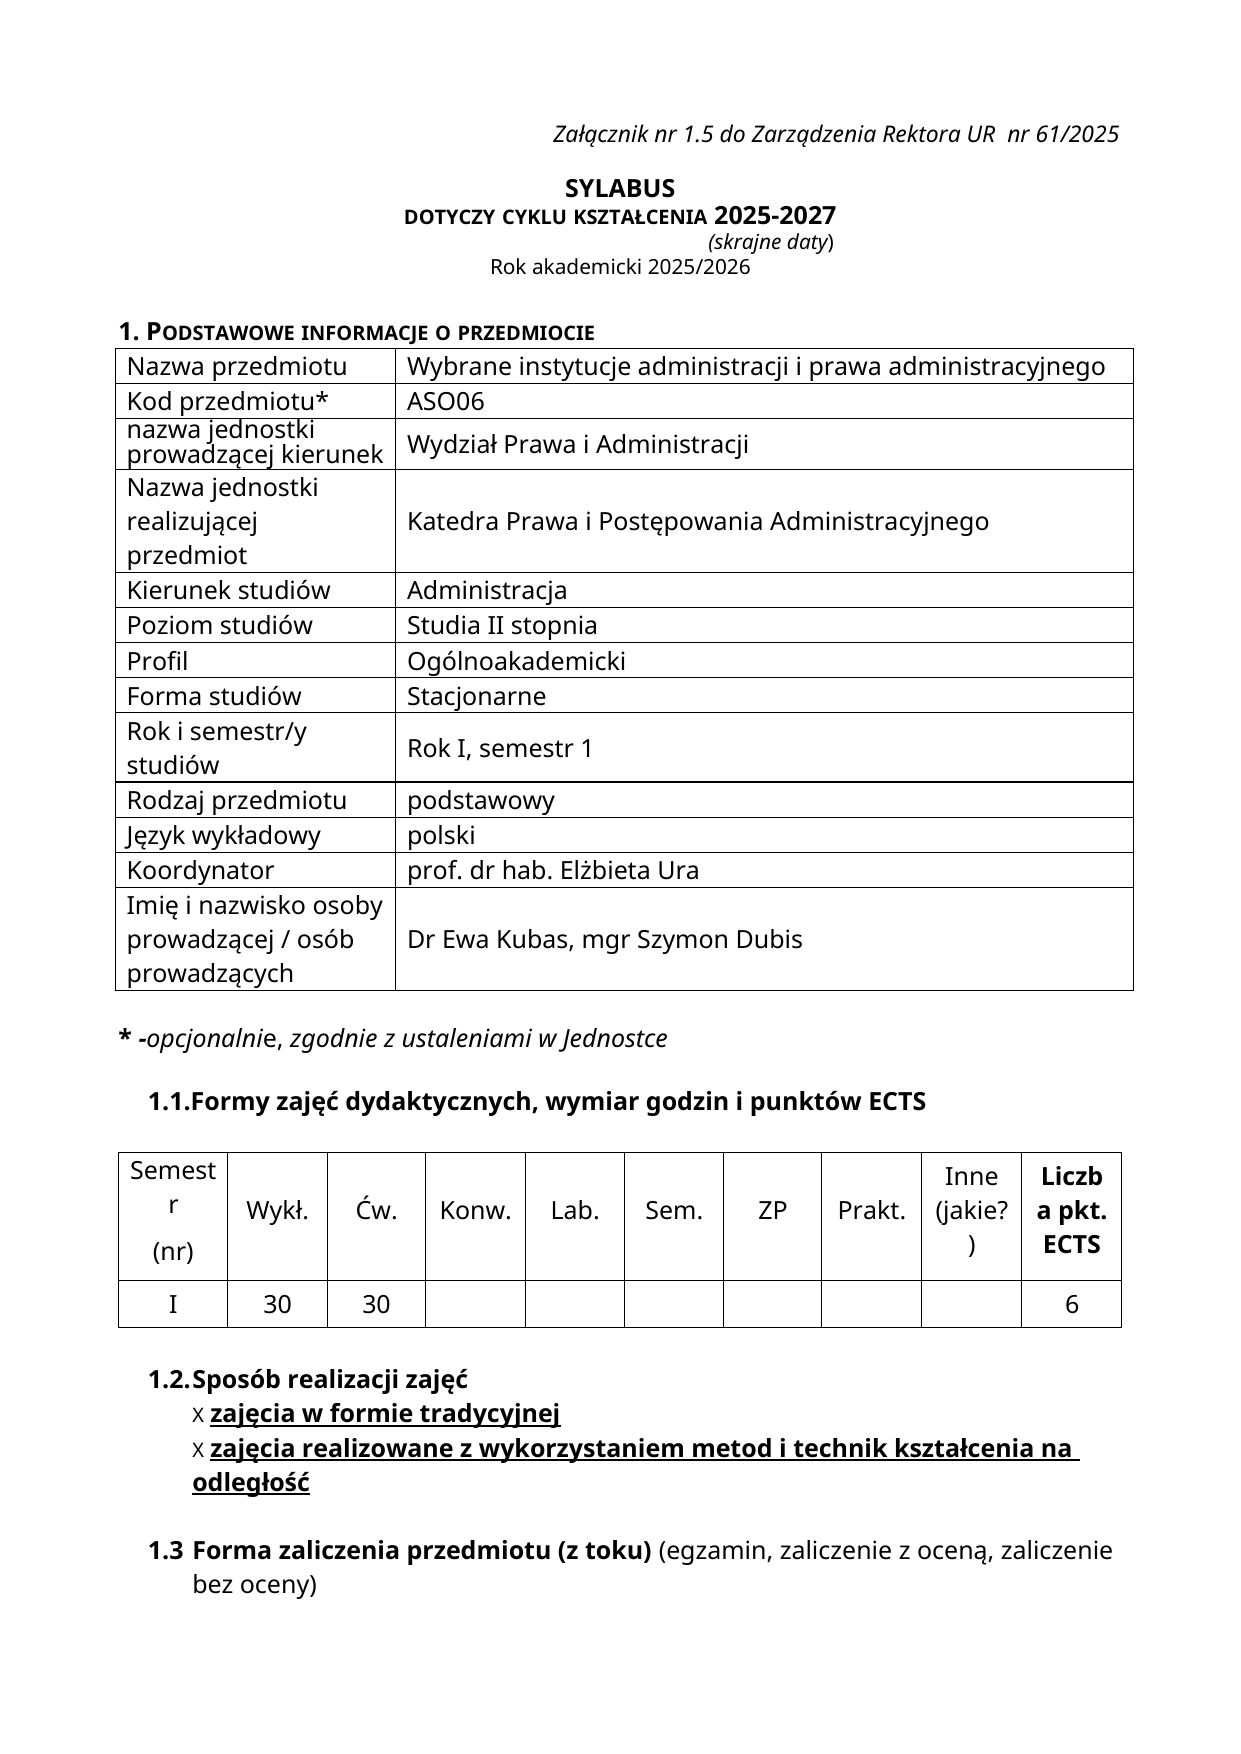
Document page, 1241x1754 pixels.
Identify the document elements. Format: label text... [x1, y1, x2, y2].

table_cell Ogólnoakademicki [396, 643, 1133, 677]
table_cell Profil [116, 643, 395, 677]
table_cell Studia II stopnia [396, 608, 1133, 642]
table_cell Forma studiów [116, 678, 395, 712]
text dotyczy cyklu kształcenia 2025-2027 [118, 204, 1122, 229]
table_cell Rok i semestr/y studiów [116, 713, 395, 781]
table_cell Koordynator [116, 853, 395, 887]
table_cell Rodzaj przedmiotu [116, 783, 395, 817]
table_cell [526, 1281, 624, 1327]
text 1.3 Forma zaliczenia przedmiotu (z toku) (egzamin, zaliczenie z oceną, zaliczenie bez oceny) [148, 1532, 1122, 1601]
table_header Inne (jakie?) [922, 1153, 1021, 1280]
table_cell Dr Ewa Kubas, mgr Szymon Dubis [396, 888, 1133, 990]
table_cell ASO06 [396, 384, 1133, 418]
table_header Nazwa przedmiotu [116, 349, 395, 382]
table_cell [922, 1281, 1021, 1327]
table_cell Wydział Prawa i Administracji [396, 419, 1133, 469]
table_header Liczba pkt. ECTS [1022, 1153, 1121, 1280]
text x zajęcia realizowane z wykorzystaniem metod i technik kształcenia na odległość [192, 1430, 1122, 1498]
table_header Wykł. [228, 1153, 327, 1280]
table_cell [822, 1281, 921, 1327]
table_cell 6 [1022, 1281, 1121, 1327]
table_header ZP [724, 1153, 821, 1280]
text 1.2. Sposób realizacji zajęć [148, 1362, 1122, 1396]
text (skrajne daty) [634, 229, 1122, 254]
table_cell [625, 1281, 723, 1327]
table_cell [426, 1281, 525, 1327]
text SYLABUS [118, 170, 1122, 204]
table_cell Kod przedmiotu* [116, 384, 395, 418]
table_cell prof. dr hab. Elżbieta Ura [396, 853, 1133, 887]
table_cell 30 [228, 1281, 327, 1327]
text 1. Podstawowe informacje o przedmiocie [118, 313, 1122, 347]
table_cell I [119, 1281, 227, 1327]
table_cell Język wykładowy [116, 818, 395, 852]
table_cell podstawowy [396, 783, 1133, 817]
table_header Ćw. [328, 1153, 425, 1280]
text 1.1.Formy zajęć dydaktycznych, wymiar godzin i punktów ECTS [148, 1083, 1122, 1117]
table_header Sem. [625, 1153, 723, 1280]
table_cell nazwa jednostki prowadzącej kierunek [116, 419, 395, 469]
table_cell 30 [328, 1281, 425, 1327]
table_cell Poziom studiów [116, 608, 395, 642]
table_header Konw. [426, 1153, 525, 1280]
table_header Semestr (nr) [119, 1153, 227, 1280]
table_cell Imię i nazwisko osoby prowadzącej / osób prowadzących [116, 888, 395, 990]
text Rok akademicki 2025/2026 [118, 254, 1122, 279]
text * -opcjonalnie, zgodnie z ustaleniami w Jednostce [118, 1020, 1122, 1054]
table_cell [724, 1281, 821, 1327]
table_cell Katedra Prawa i Postępowania Administracyjnego [396, 470, 1133, 572]
table_cell Nazwa jednostki realizującej przedmiot [116, 470, 395, 572]
table_cell polski [396, 818, 1133, 852]
table_cell Administracja [396, 573, 1133, 607]
table_header Lab. [526, 1153, 624, 1280]
table_cell Rok I, semestr 1 [396, 713, 1133, 781]
text Załącznik nr 1.5 do Zarządzenia Rektora UR nr 61/2025 [118, 118, 1122, 149]
table_header Wybrane instytucje administracji i prawa administracyjnego [396, 349, 1133, 382]
table_header Prakt. [822, 1153, 921, 1280]
table_cell Stacjonarne [396, 678, 1133, 712]
text x zajęcia w formie tradycyjnej [192, 1396, 1122, 1430]
table_cell Kierunek studiów [116, 573, 395, 607]
